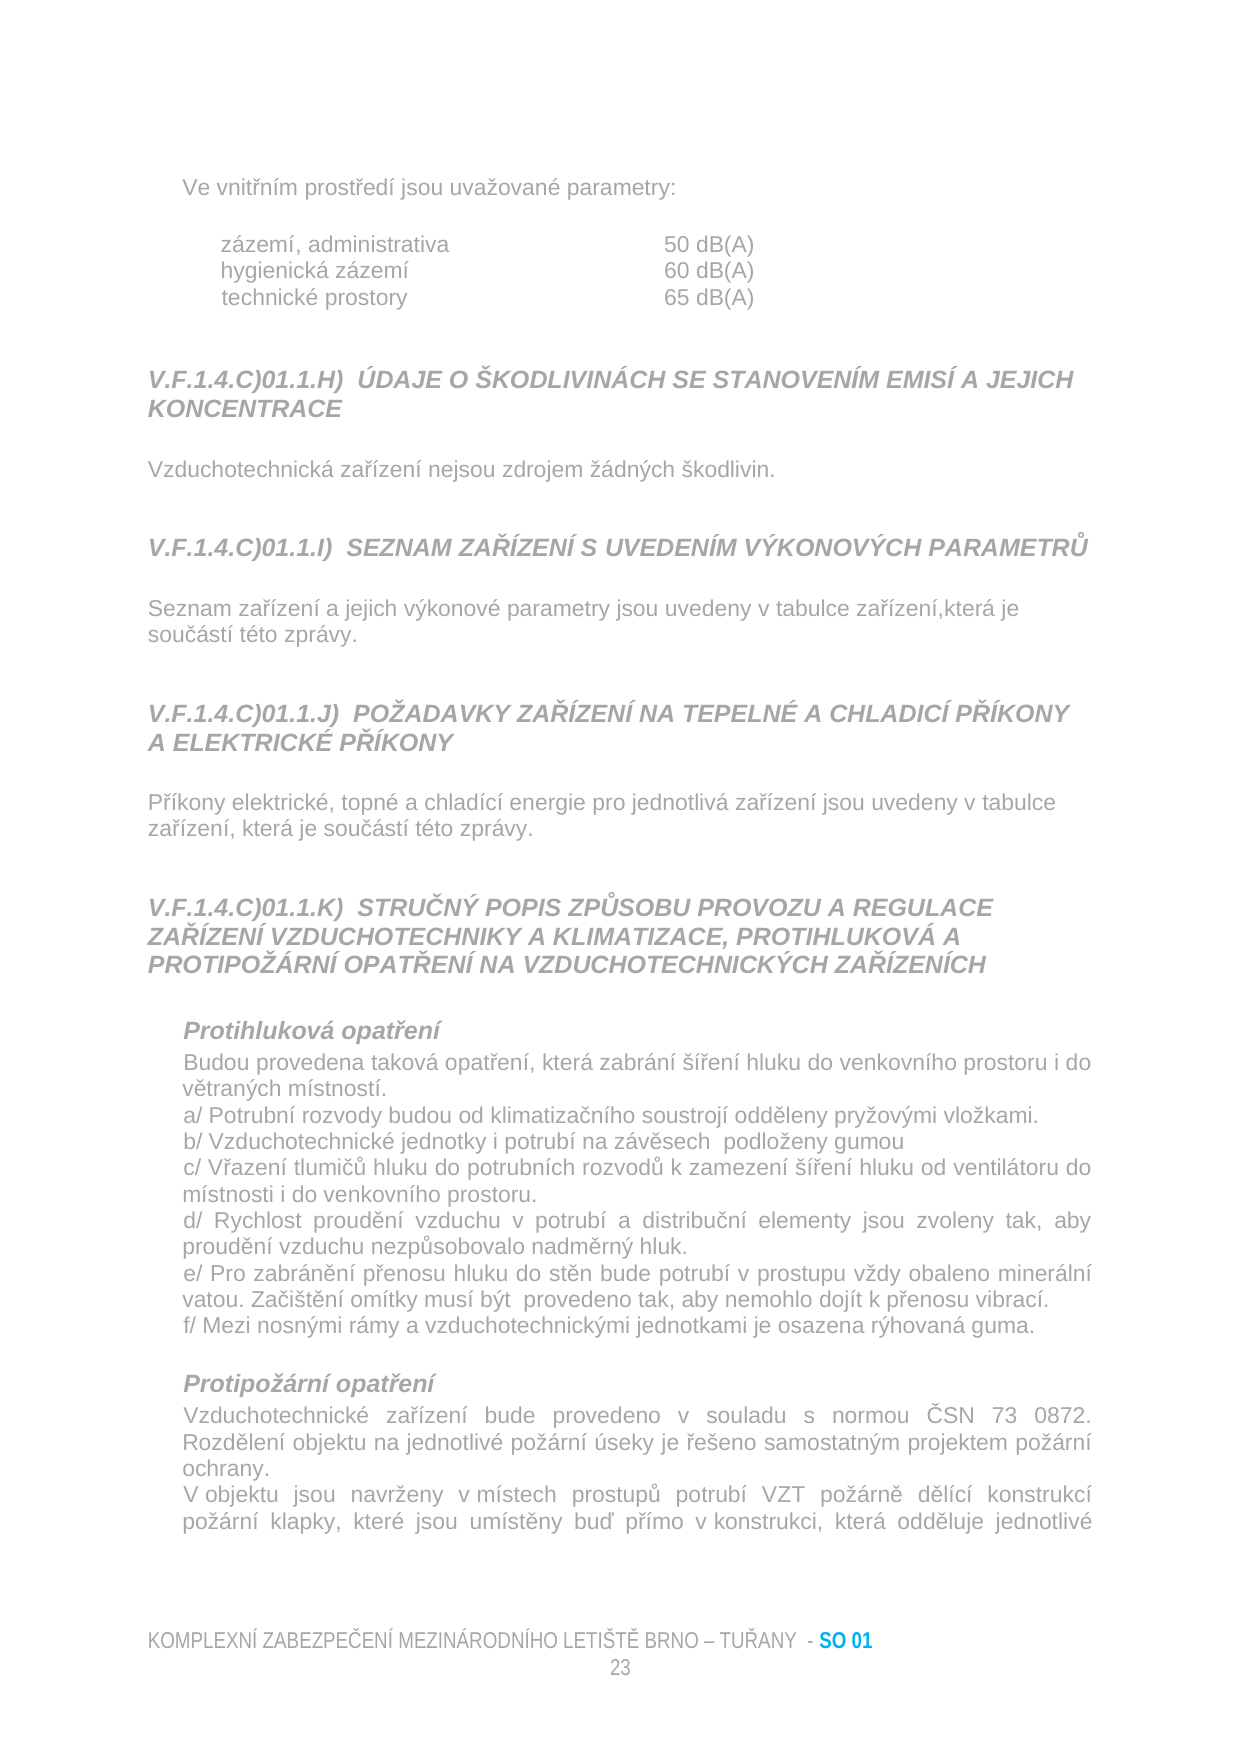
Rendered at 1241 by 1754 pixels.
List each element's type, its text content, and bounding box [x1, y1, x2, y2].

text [182, 1481, 1092, 1534]
text b/ Vzduchotechnické jednotky i potrubí na závěsech podloženy gumou [182, 1128, 1092, 1154]
text e/ Pro zabránění přenosu hluku do stěn bude potrubí v prostupu vždy obaleno minerální vatou. Začištění omítky musí být provedeno tak, aby nemohlo dojít k přenosu vibrací. [182, 1260, 1092, 1312]
subtitle V.F.1.4.c)01.1.h) Údaje o škodlivinách se stanovením emisí a jejich koncentrace [148, 366, 1092, 423]
subtitle V.F.1.4.c)01.1.J) Požadavky zařízení na tepelné a chladicí příkony a elektrické příkony [148, 699, 1092, 756]
text a/ Potrubní rozvody budou od klimatizačního soustrojí odděleny pryžovými vložkami. [182, 1102, 1092, 1128]
text zázemí , administrativa 50 dB(A) [182, 231, 1092, 257]
subtitle V.F.1.4.c)01.1.K) Stručný popis způsobu provozu a regulace zařízení vzduchotechniky a klimatizace, protihluková a protipožární opatření na vzduchotechnických zařízeních [148, 893, 1092, 979]
text Příkony elektrické, topné a chladící energie pro jednotlivá zařízení jsou uvedeny v tabulce zařízení, která je součástí této zprávy. [148, 789, 1092, 842]
text technické prostory 65 dB(A) [182, 284, 1092, 310]
subtitle V.F.1.4.c)01.1.i) Seznam zařízení s uvedením výkonových parametrů [148, 533, 1092, 562]
text Ve vnitřním prostředí jsou uvažované parametry: [182, 174, 1092, 200]
text Protipožární opatření [182, 1369, 1092, 1398]
text Vzduchotechnické zařízení bude provedeno v souladu s normou ČSN 73 0872. Rozdělení objektu na jednotlivé požární úseky je řešeno samostatným projektem požární ochrany. [182, 1402, 1092, 1481]
text hygienická zázemí 60 dB(A) [182, 257, 1092, 284]
text c/ Vřazení tlumičů hluku do potrubních rozvodů k zamezení šíření hluku od ventilátoru do místnosti i do venkovního prostoru. [182, 1154, 1092, 1207]
text Budou provedena taková opatření, která zabrání šíření hluku do venkovního prostoru i do větraných místností. [182, 1049, 1092, 1102]
text f/ Mezi nosnými rámy a vzduchotechnickými jednotkami je osazena rýhovaná guma. [182, 1312, 1092, 1339]
text Seznam zařízení a jejich výkonové parametry jsou uvedeny v tabulce zařízení,která je součástí této zprávy. [148, 595, 1092, 647]
text d/ Rychlost proudění vzduchu v potrubí a distribuční elementy jsou zvoleny tak, aby proudění vzduchu nezpůsobovalo nadměrný hluk. [182, 1207, 1092, 1260]
text Protihluková opatření [182, 1016, 1092, 1045]
text Vzduchotechnická zařízení nejsou zdrojem žádných škodlivin. [148, 456, 1092, 482]
